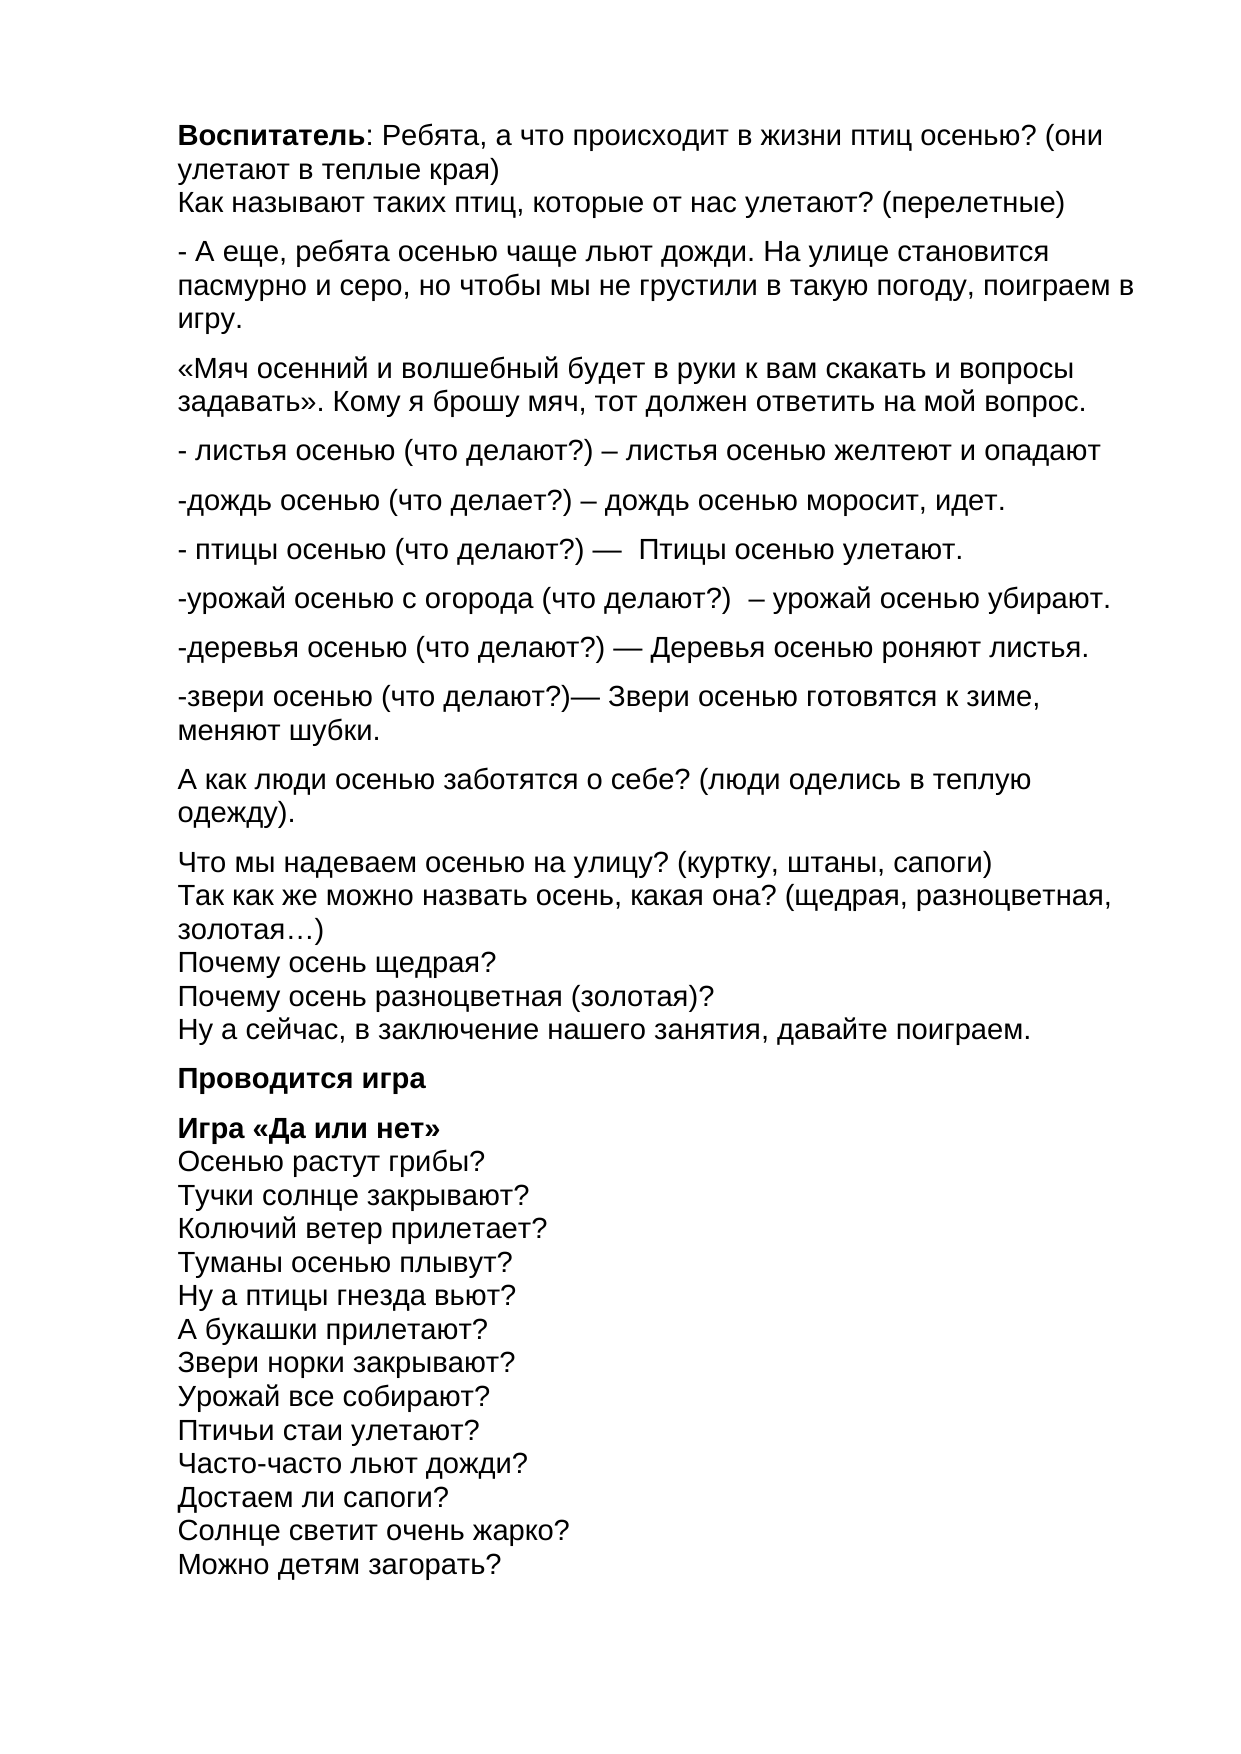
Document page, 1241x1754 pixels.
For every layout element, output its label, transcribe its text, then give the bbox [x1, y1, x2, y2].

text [177, 1111, 1152, 1580]
text - А еще, ребята осенью чаще льют дожди. На улице становится пасмурно и серо, но чтобы мы не грустили в такую погоду, поиграем в игру. [177, 234, 1152, 335]
text «Мяч осенний и волшебный будет в руки к вам скакать и вопросы задавать». Кому я брошу мяч, тот должен ответить на мой вопрос. [177, 351, 1152, 418]
text Проводится игра [177, 1061, 1152, 1095]
text Воспитатель: Ребята, а что происходит в жизни птиц осенью? (они улетают в теплые края) Как называют таких птиц, которые от нас улетают? (перелетные) [177, 118, 1152, 219]
text - птицы осенью (что делают?) — Птицы осенью улетают. [177, 532, 1152, 565]
text -деревья осенью (что делают?) — Деревья осенью роняют листья. [177, 630, 1152, 663]
text -урожай осенью с огорода (что делают?) – урожай осенью убирают. [177, 581, 1152, 614]
text - листья осенью (что делают?) – листья осенью желтеют и опадают [177, 433, 1152, 467]
text -дождь осенью (что делает?) – дождь осенью моросит, идет. [177, 482, 1152, 516]
text Что мы надеваем осенью на улицу? (куртку, штаны, сапоги) Так как же можно назвать осень, какая она? (щедрая, разноцветная, золотая…) Почему осень щедрая? Почему осень разноцветная (золотая)? Ну а сейчас, в заключение нашего занятия, давайте поиграем. [177, 844, 1152, 1046]
text А как люди осенью заботятся о себе? (люди оделись в теплую одежду). [177, 762, 1152, 829]
text -звери осенью (что делают?)— Звери осенью готовятся к зиме, меняют шубки. [177, 679, 1152, 746]
